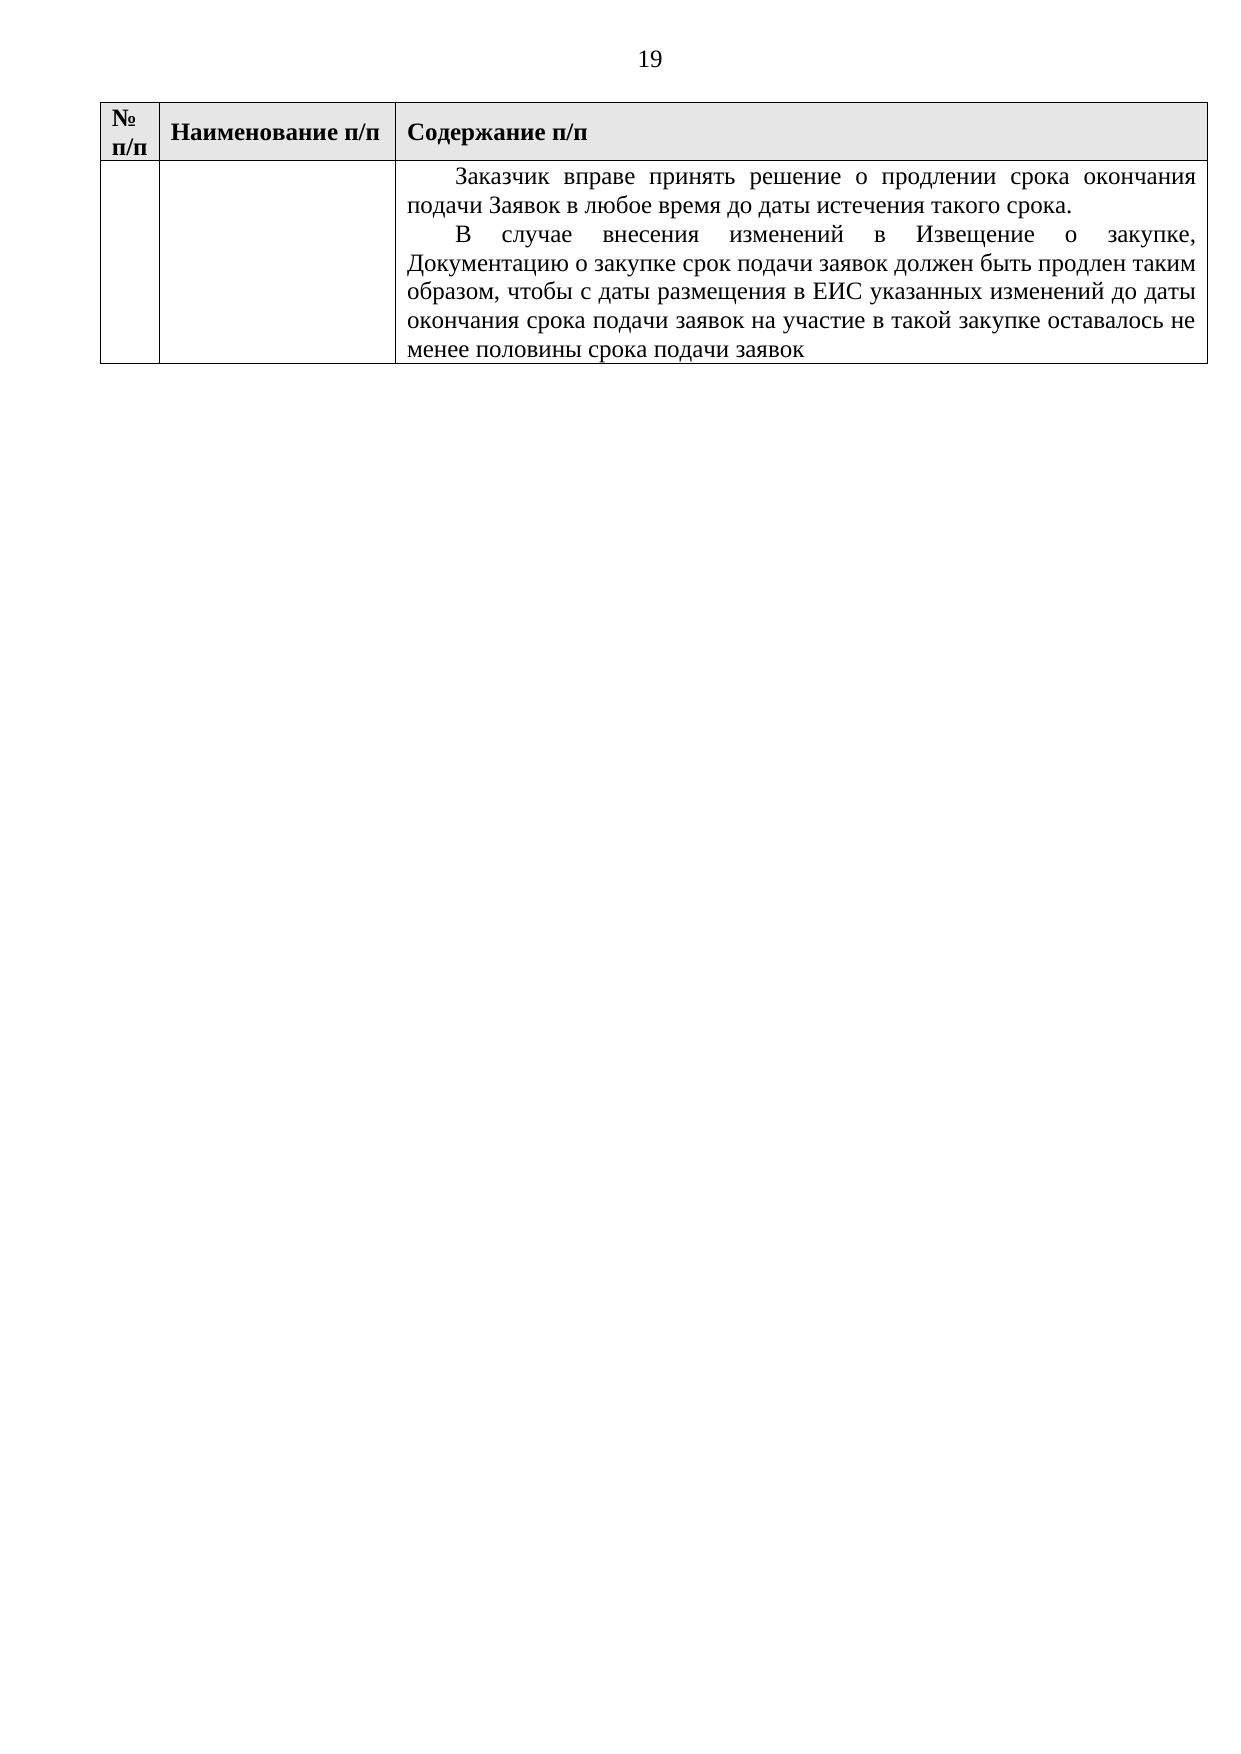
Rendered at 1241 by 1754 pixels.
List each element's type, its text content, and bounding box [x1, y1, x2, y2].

table_header Наименование п/п [160, 103, 395, 160]
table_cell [396, 161, 1207, 363]
table_header № п/п [101, 103, 159, 160]
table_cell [160, 161, 395, 363]
table_cell [101, 161, 159, 363]
table_header Содержание п/п [396, 103, 1207, 160]
